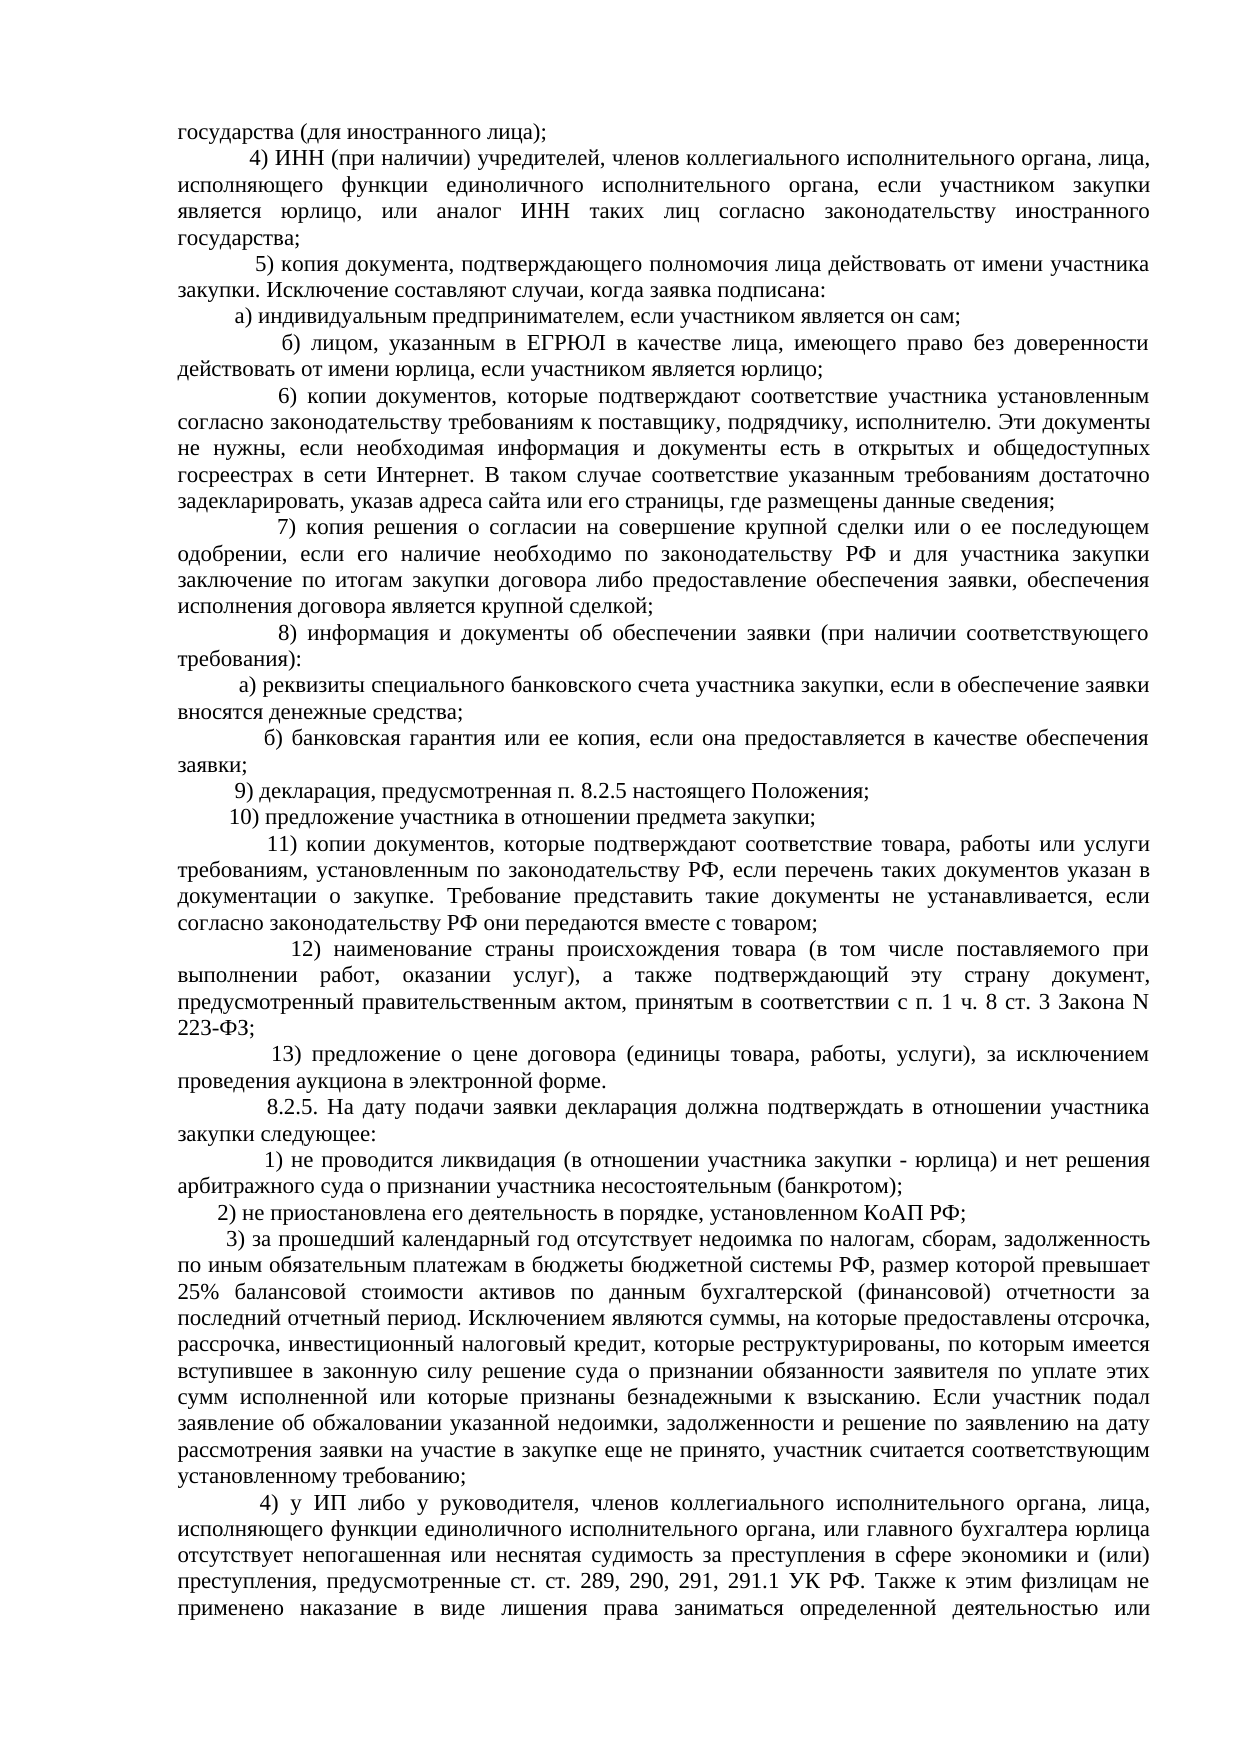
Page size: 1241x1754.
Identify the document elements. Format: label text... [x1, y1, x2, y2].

text 4) ИНН (при наличии) учредителей, членов коллегиального исполнительного органа, лица, исполняющего функции единоличного исполнительного органа, если участником закупки является юрлицо, или аналог ИНН таких лиц согласно законодательству иностранного государства; [177, 144, 1152, 250]
text 10) предложение участника в отношении предмета закупки; [177, 803, 1152, 830]
text 8) информация и документы об обеспечении заявки (при наличии соответствующего требования): [177, 619, 1152, 672]
text 6) копии документов, которые подтверждают соответствие участника установленным согласно законодательству требованиям к поставщику, подрядчику, исполнителю. Эти документы не нужны, если необходимая информация и документы есть в открытых и общедоступных госреестрах в сети Интернет. В таком случае соответствие указанным требованиям достаточно задекларировать, указав адреса сайта или его страницы, где размещены данные сведения; [177, 382, 1152, 513]
text б) банковская гарантия или ее копия, если она предоставляется в качестве обеспечения заявки; [177, 724, 1152, 777]
text 12) наименование страны происхождения товара (в том числе поставляемого при выполнении работ, оказании услуг), а также подтверждающий эту страну документ, предусмотренный правительственным актом, принятым в соответствии с п. 1 ч. 8 ст. 3 Закона N 223-ФЗ; [177, 935, 1152, 1041]
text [177, 118, 1152, 144]
text б) лицом, указанным в ЕГРЮЛ в качестве лица, имеющего право без доверенности действовать от имени юрлица, если участником является юрлицо; [177, 329, 1152, 382]
text 7) копия решения о согласии на совершение крупной сделки или о ее последующем одобрении, если его наличие необходимо по законодательству РФ и для участника закупки заключение по итогам закупки договора либо предоставление обеспечения заявки, обеспечения исполнения договора является крупной сделкой; [177, 513, 1152, 619]
text 5) копия документа, подтверждающего полномочия лица действовать от имени участника закупки. Исключение составляют случаи, когда заявка подписана: [177, 250, 1152, 303]
text 8.2.5. На дату подачи заявки декларация должна подтверждать в отношении участника закупки следующее: [177, 1093, 1152, 1146]
text 13) предложение о цене договора (единицы товара, работы, услуги), за исключением проведения аукциона в электронной форме. [177, 1041, 1152, 1093]
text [177, 1488, 1152, 1620]
text 9) декларация, предусмотренная п. 8.2.5 настоящего Положения; [177, 777, 1152, 803]
text а) индивидуальным предпринимателем, если участником является он сам; [177, 303, 1152, 329]
text 3) за прошедший календарный год отсутствует недоимка по налогам, сборам, задолженность по иным обязательным платежам в бюджеты бюджетной системы РФ, размер которой превышает 25% балансовой стоимости активов по данным бухгалтерской (финансовой) отчетности за последний отчетный период. Исключением являются суммы, на которые предоставлены отсрочка, рассрочка, инвестиционный налоговый кредит, которые реструктурированы, по которым имеется вступившее в законную силу решение суда о признании обязанности заявителя по уплате этих сумм исполненной или которые признаны безнадежными к взысканию. Если участник подал заявление об обжаловании указанной недоимки, задолженности и решение по заявлению на дату рассмотрения заявки на участие в закупке еще не принято, участник считается соответствующим установленному требованию; [177, 1225, 1152, 1488]
text 11) копии документов, которые подтверждают соответствие товара, работы или услуги требованиям, установленным по законодательству РФ, если перечень таких документов указан в документации о закупке. Требование представить такие документы не устанавливается, если согласно законодательству РФ они передаются вместе с товаром; [177, 830, 1152, 935]
text 2) не приостановлена его деятельность в порядке, установленном КоАП РФ; [177, 1199, 1152, 1225]
text 1) не проводится ликвидация (в отношении участника закупки - юрлица) и нет решения арбитражного суда о признании участника несостоятельным (банкротом); [177, 1146, 1152, 1199]
text а) реквизиты специального банковского счета участника закупки, если в обеспечение заявки вносятся денежные средства; [177, 672, 1152, 724]
